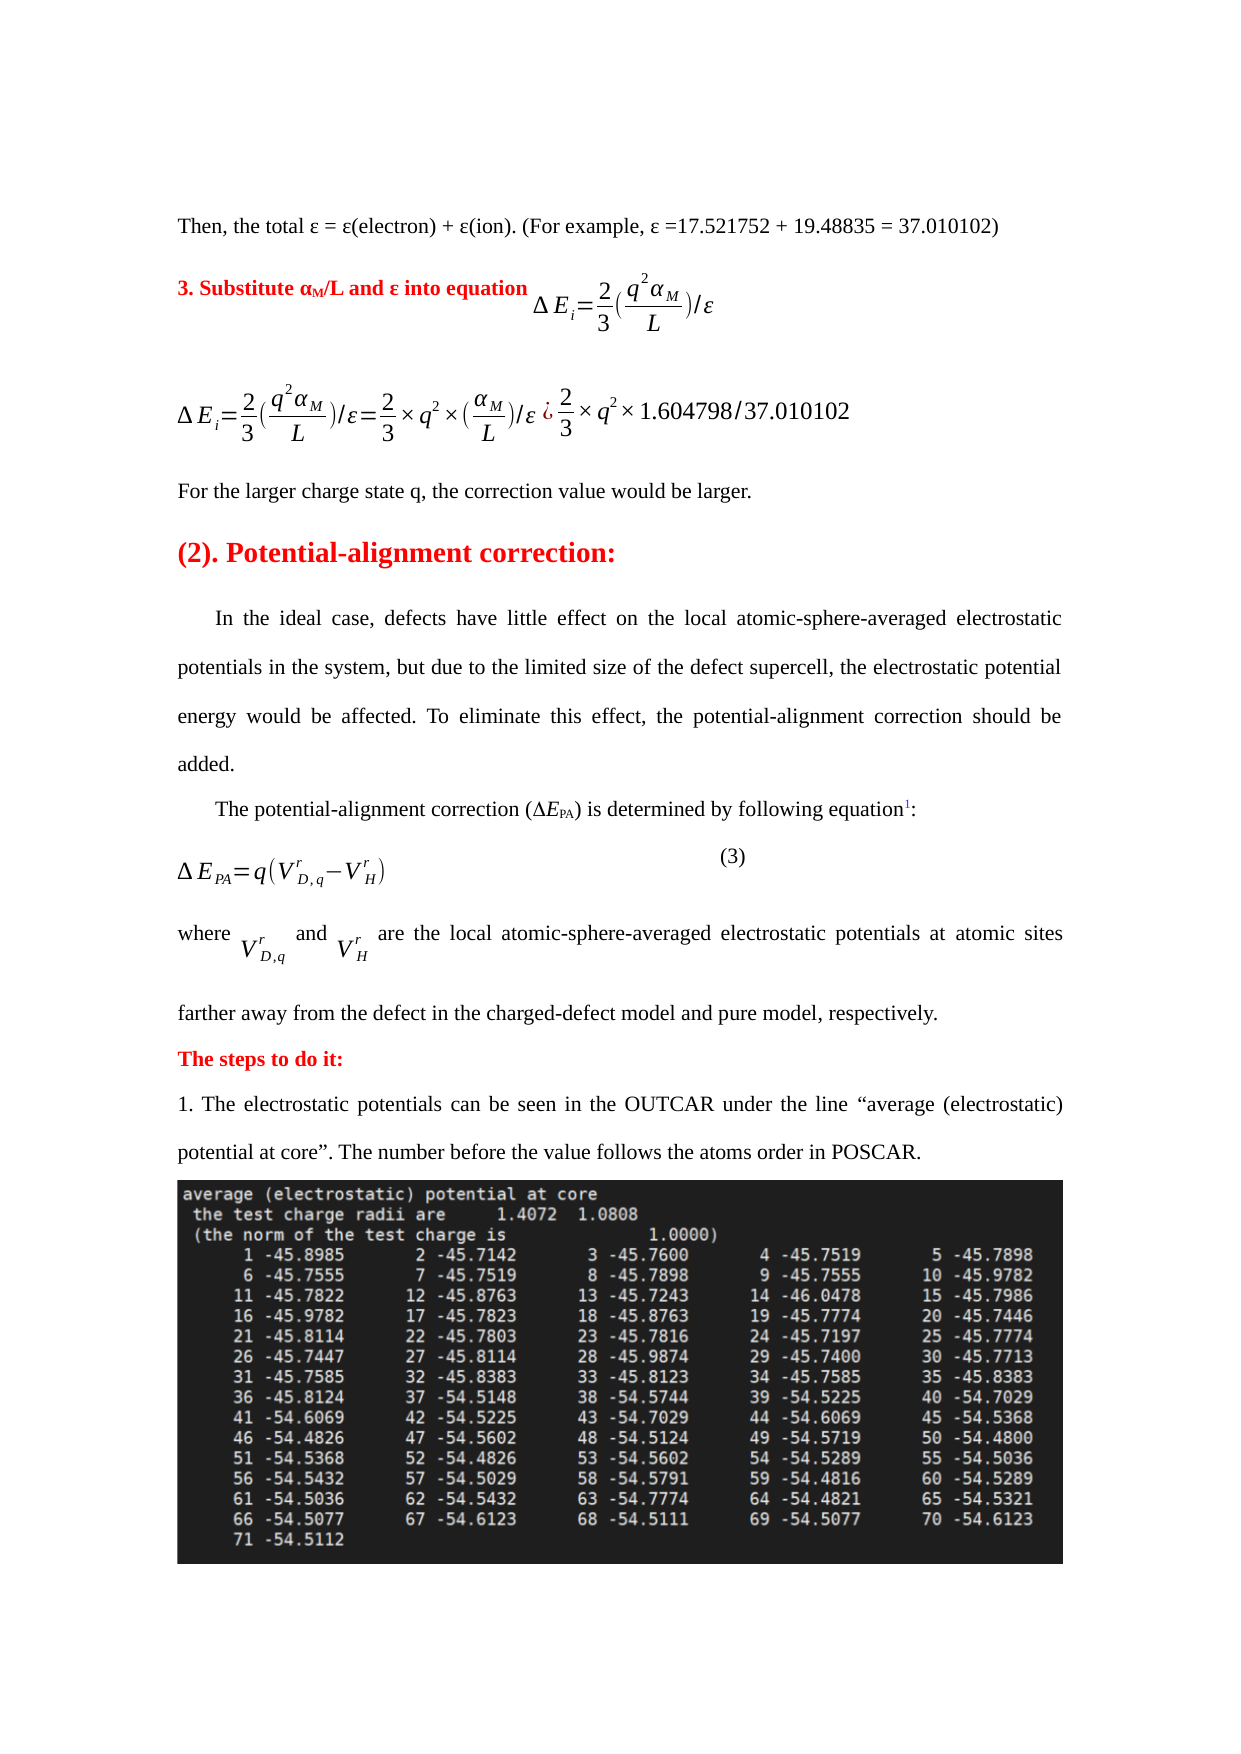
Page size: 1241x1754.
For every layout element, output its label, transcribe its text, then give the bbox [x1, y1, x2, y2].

text For the larger charge state q, the correction value would be larger. [177, 474, 1063, 507]
text 3. Substitute αM/L and ɛ into equation [177, 254, 1063, 352]
text 1. The electrostatic potentials can be seen in the OUTCAR under the line “average (electrostatic) potential at core”. The number before the value follows the atoms order in POSCAR. [177, 1087, 1063, 1168]
text In the ideal case, defects have little effect on the local atomic-sphere-averaged electrostatic potentials in the system, but due to the limited size of the defect supercell, the electrostatic potential energy would be affected. To eliminate this effect, the potential-alignment correction should be added. [177, 601, 1063, 780]
text Then, the total ɛ = ɛ(electron) + ɛ(ion). (For example, ɛ =17.521752 + 19.48835 = 37.010102) [177, 209, 1063, 242]
text The steps to do it: [177, 1042, 1063, 1074]
text where and are the local atomic-sphere-averaged electrostatic potentials at atomic sites farther away from the defect in the charged-defect model and pure model, respectively. [177, 916, 1063, 1029]
picture [177, 1180, 1063, 1564]
text (2). Potential-alignment correction: [177, 520, 1063, 585]
text (3) [177, 838, 1063, 903]
text The potential-alignment correction (EPA) is determined by following equation1: [177, 793, 1063, 825]
